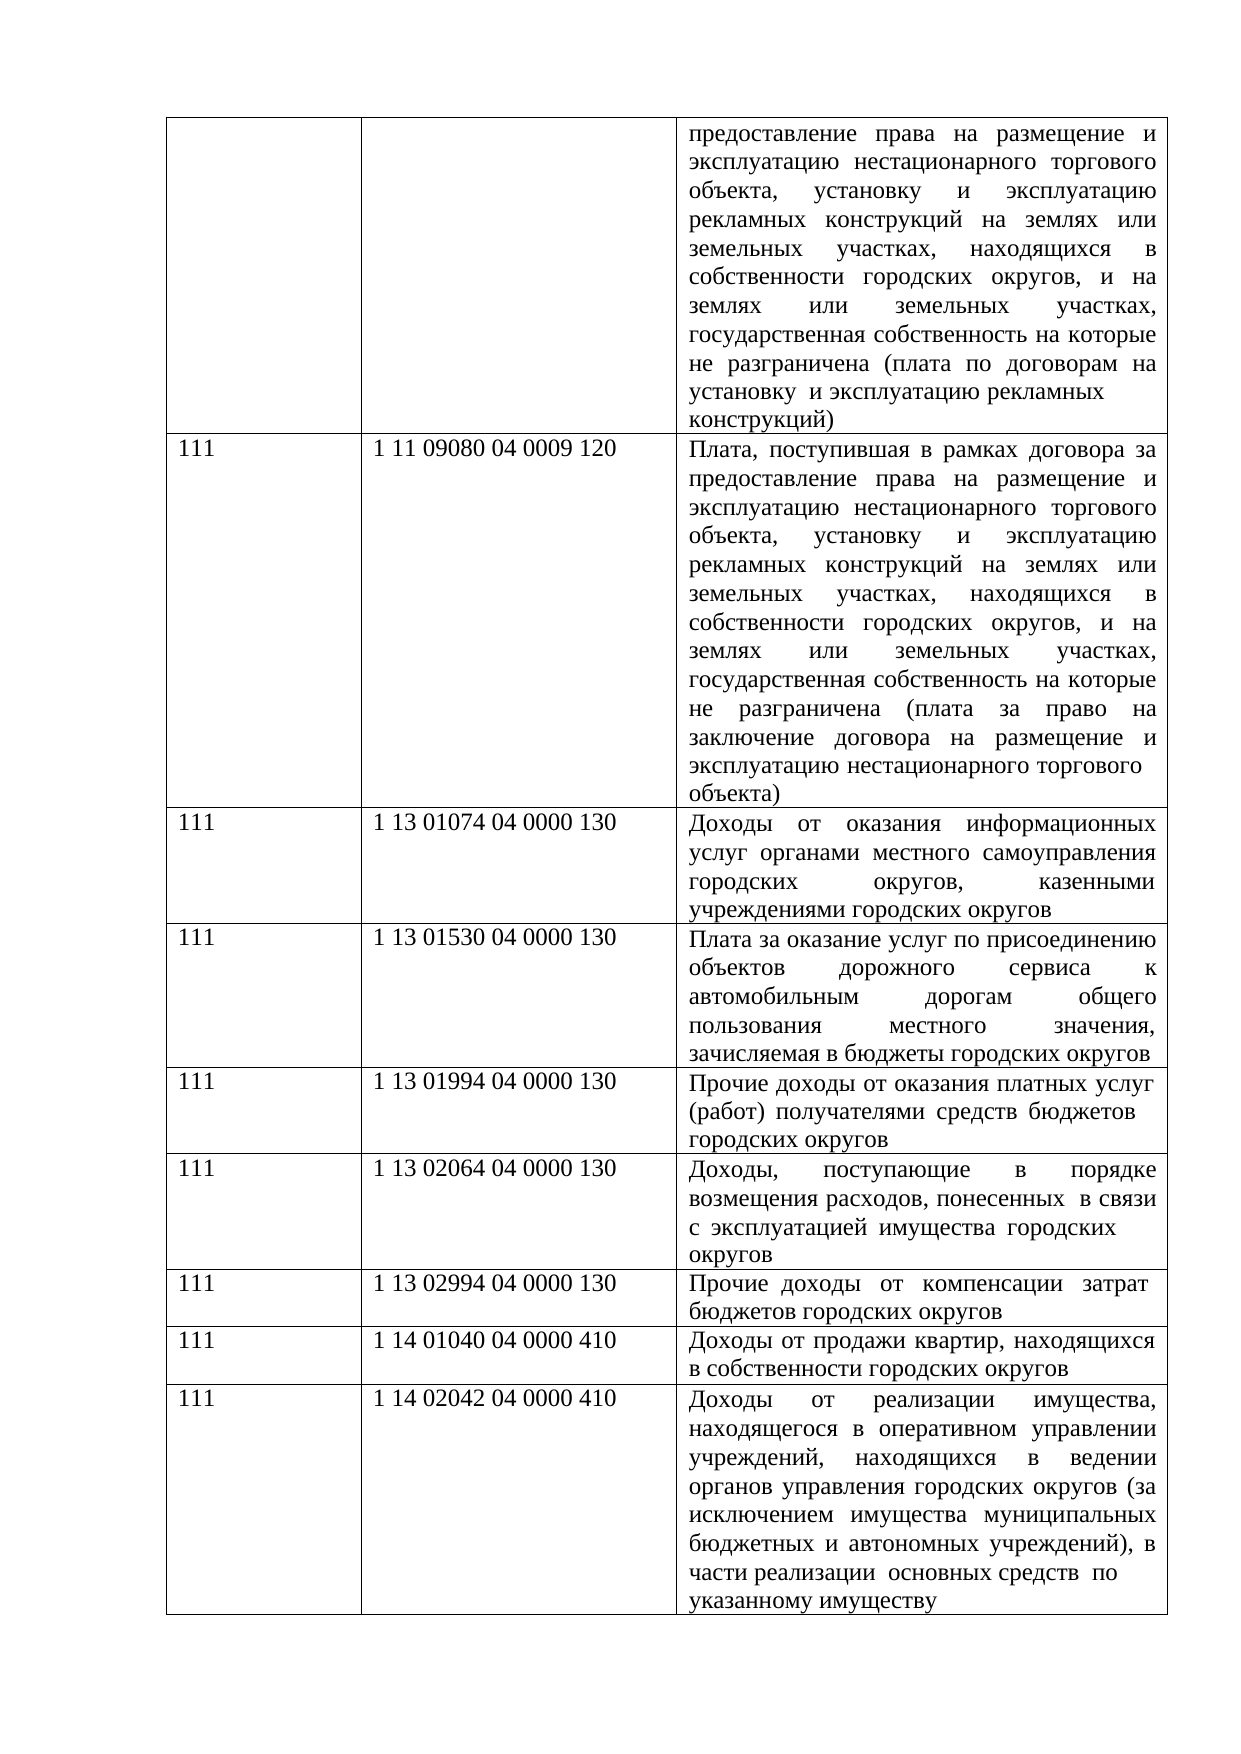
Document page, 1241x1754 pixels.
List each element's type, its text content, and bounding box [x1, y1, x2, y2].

table_cell Доходы от оказания информационных услуг органами местного самоуправления городских округов, казенными учреждениями городских округов [677, 808, 1167, 923]
table_cell Доходы от реализации имущества, находящегося в оперативном управлении учреждений, находящихся в ведении органов управления городских округов (за исключением имущества муниципальных бюджетных и автономных учреждений), в части реализации основных средств по указанному имуществу [677, 1385, 1167, 1614]
table_cell Прочие доходы от компенсации затрат бюджетов городских округов [677, 1270, 1167, 1326]
table_cell 1 13 01074 04 0000 130 [362, 808, 676, 923]
table_cell Плата за оказание услуг по присоединению объектов дорожного сервиса к автомобильным дорогам общего пользования местного значения, зачисляемая в бюджеты городских округов [677, 924, 1167, 1067]
table_cell 111 [167, 924, 361, 1067]
table_header [167, 118, 361, 433]
table_cell 111 [167, 1327, 361, 1383]
table_cell 1 14 01040 04 0000 410 [362, 1327, 676, 1383]
table_cell 1 13 02064 04 0000 130 [362, 1154, 676, 1268]
table_cell 1 14 02042 04 0000 410 [362, 1385, 676, 1614]
table_cell 111 [167, 1154, 361, 1268]
table_cell 1 13 02994 04 0000 130 [362, 1270, 676, 1326]
table_cell 111 [167, 1385, 361, 1614]
table_cell 1 13 01530 04 0000 130 [362, 924, 676, 1067]
table_cell Плата, поступившая в рамках договора за предоставление права на размещение и эксплуатацию нестационарного торгового объекта, установку и эксплуатацию рекламных конструкций на землях или земельных участках, находящихся в собственности городских округов, и на землях или земельных участках, государственная собственность на которые не разграничена (плата за право на заключение договора на размещение и эксплуатацию нестационарного торгового объекта) [677, 434, 1167, 807]
table_cell Прочие доходы от оказания платных услуг (работ) получателями средств бюджетов городских округов [677, 1068, 1167, 1153]
table_header предоставление права на размещение и эксплуатацию нестационарного торгового объекта, установку и эксплуатацию рекламных конструкций на землях или земельных участках, находящихся в собственности городских округов, и на землях или земельных участках, государственная собственность на которые не разграничена (плата по договорам на установку и эксплуатацию рекламных конструкций) [677, 118, 1167, 433]
table_cell 111 [167, 434, 361, 807]
table_header [362, 118, 676, 433]
table_cell 111 [167, 808, 361, 923]
table_cell Доходы от продажи квартир, находящихся в собственности городских округов [677, 1327, 1167, 1383]
table_cell Доходы, поступающие в порядке возмещения расходов, понесенных в связи с эксплуатацией имущества городских округов [677, 1154, 1167, 1268]
table_cell 1 11 09080 04 0009 120 [362, 434, 676, 807]
table_cell 1 13 01994 04 0000 130 [362, 1068, 676, 1153]
table_cell 111 [167, 1068, 361, 1153]
table_cell 111 [167, 1270, 361, 1326]
